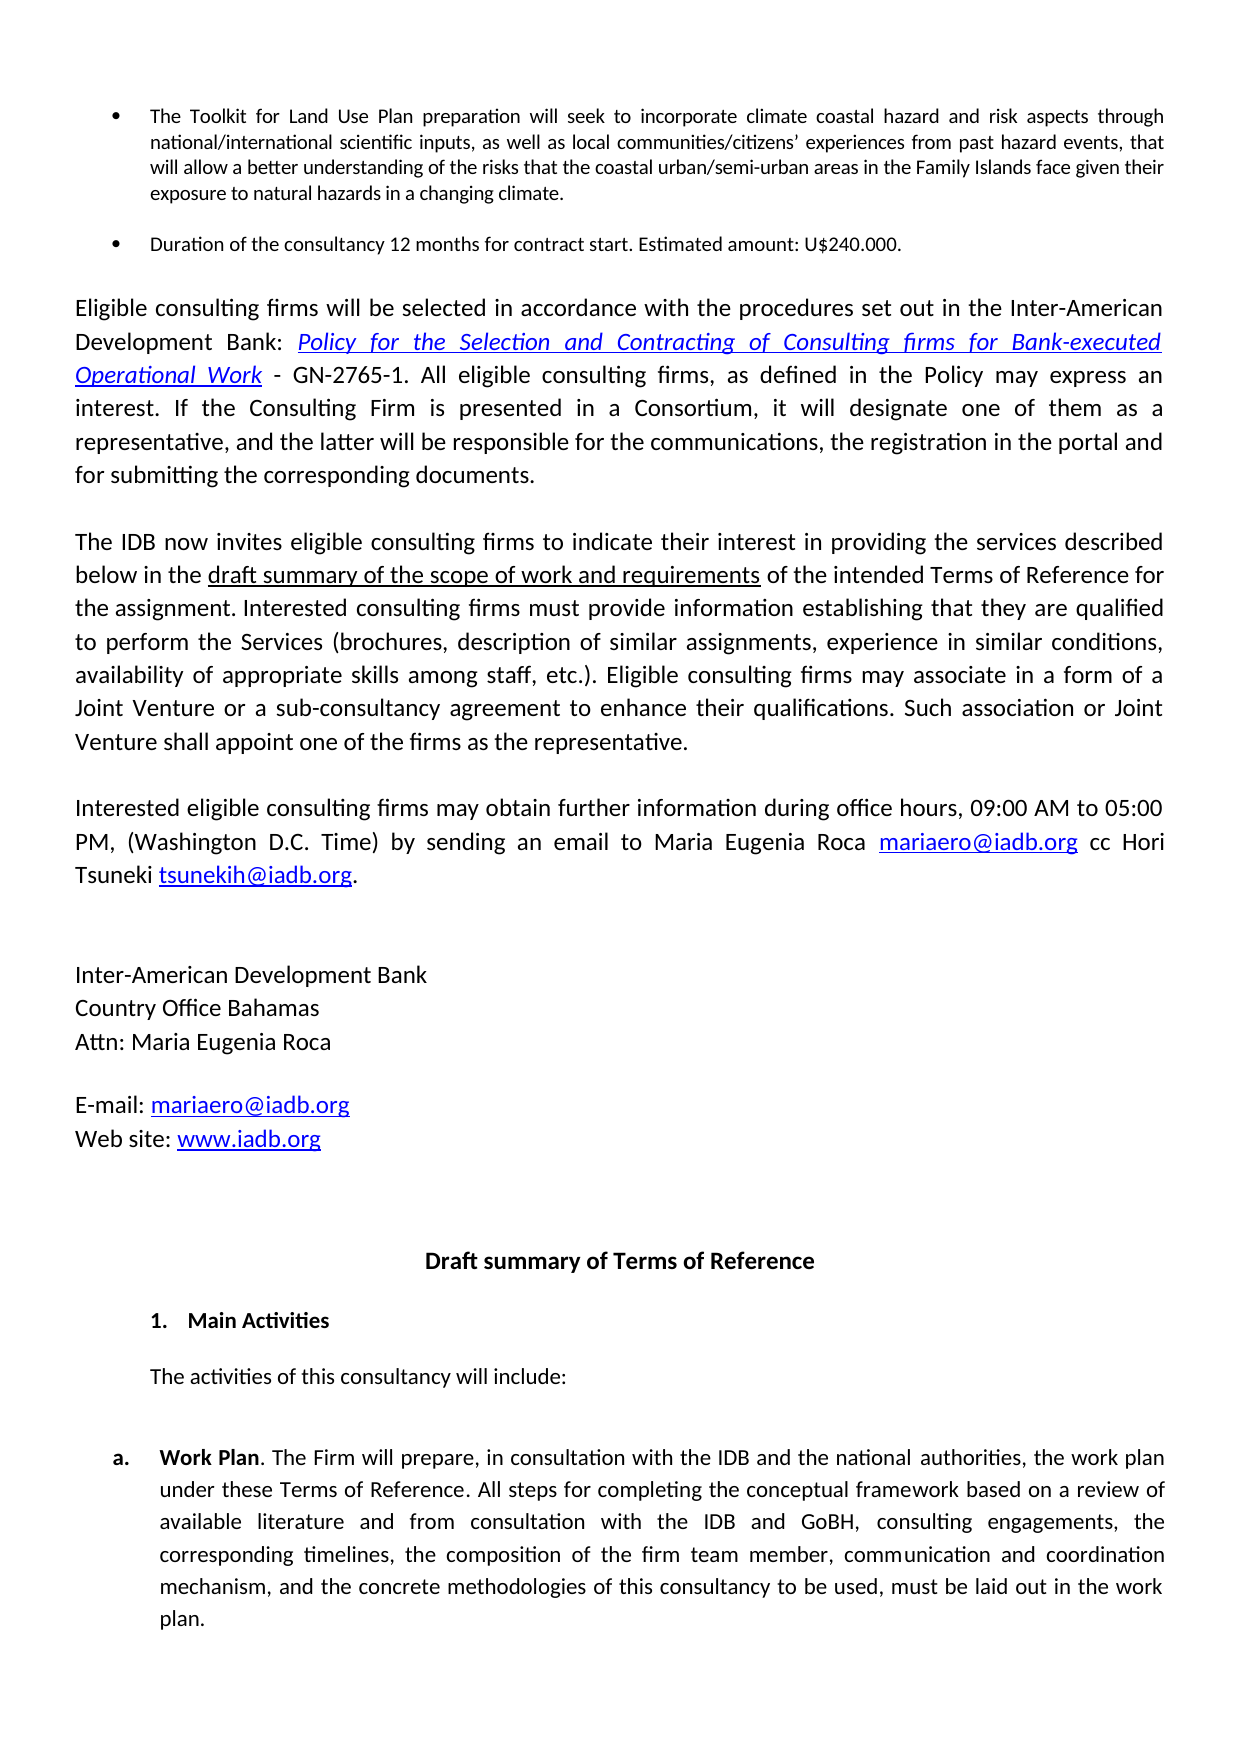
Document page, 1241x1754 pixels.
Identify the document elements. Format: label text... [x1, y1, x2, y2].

list Duration of the consultancy 12 months for contract start. Estimated amount: U$240.000. [112, 231, 1165, 256]
text Attn: Maria Eugenia Roca [75, 1023, 1165, 1056]
text Inter-American Development Bank [75, 956, 1165, 989]
text The activities of this consultancy will include: [150, 1362, 1165, 1390]
text Draft summary of Terms of Reference [75, 1245, 1165, 1276]
text Country Office Bahamas [75, 989, 1165, 1023]
list Work Plan. The Firm will prepare, in consultation with the IDB and the national authorities, the work plan under these Terms of Reference. All steps for completing the conceptual framework based on a review of available literature and from consultation with the IDB and GoBH, consulting engagements, the corresponding timelines, the composition of the firm team member, communication and coordination mechanism, and the concrete methodologies of this consultancy to be used, must be laid out in the work plan. [112, 1443, 1165, 1632]
text Web site: www.iadb.org [75, 1120, 1165, 1153]
text Eligible consulting firms will be selected in accordance with the procedures set out in the Inter-American Development Bank: Policy for the Selection and Contracting of Consulting firms for Bank-executed Operational Work - GN-2765-1. All eligible consulting firms, as defined in the Policy may express an interest. If the Consulting Firm is presented in a Consortium, it will designate one of them as a representative, and the latter will be responsible for the communications, the registration in the portal and for submitting the corresponding documents. [75, 289, 1165, 489]
list The Toolkit for Land Use Plan preparation will seek to incorporate climate coastal hazard and risk aspects through national/international scientific inputs, as well as local communities/citizens’ experiences from past hazard events, that will allow a better understanding of the risks that the coastal urban/semi-urban areas in the Family Islands face given their exposure to natural hazards in a changing climate. [112, 104, 1165, 205]
text The IDB now invites eligible consulting firms to indicate their interest in providing the services described below in the draft summary of the scope of work and requirements of the intended Terms of Reference for the assignment. Interested consulting firms must provide information establishing that they are qualified to perform the Services (brochures, description of similar assignments, experience in similar conditions, availability of appropriate skills among staff, etc.). Eligible consulting firms may associate in a form of a Joint Venture or a sub-consultancy agreement to enhance their qualifications. Such association or Joint Venture shall appoint one of the firms as the representative. [75, 523, 1165, 756]
list Main Activities [150, 1306, 1165, 1334]
text E-mail: mariaero@iadb.org [75, 1089, 1165, 1120]
text Interested eligible consulting firms may obtain further information during office hours, 09:00 AM to 05:00 PM, (Washington D.C. Time) by sending an email to Maria Eugenia Roca mariaero@iadb.org cc Hori Tsuneki tsunekih@iadb.org. [75, 789, 1165, 889]
